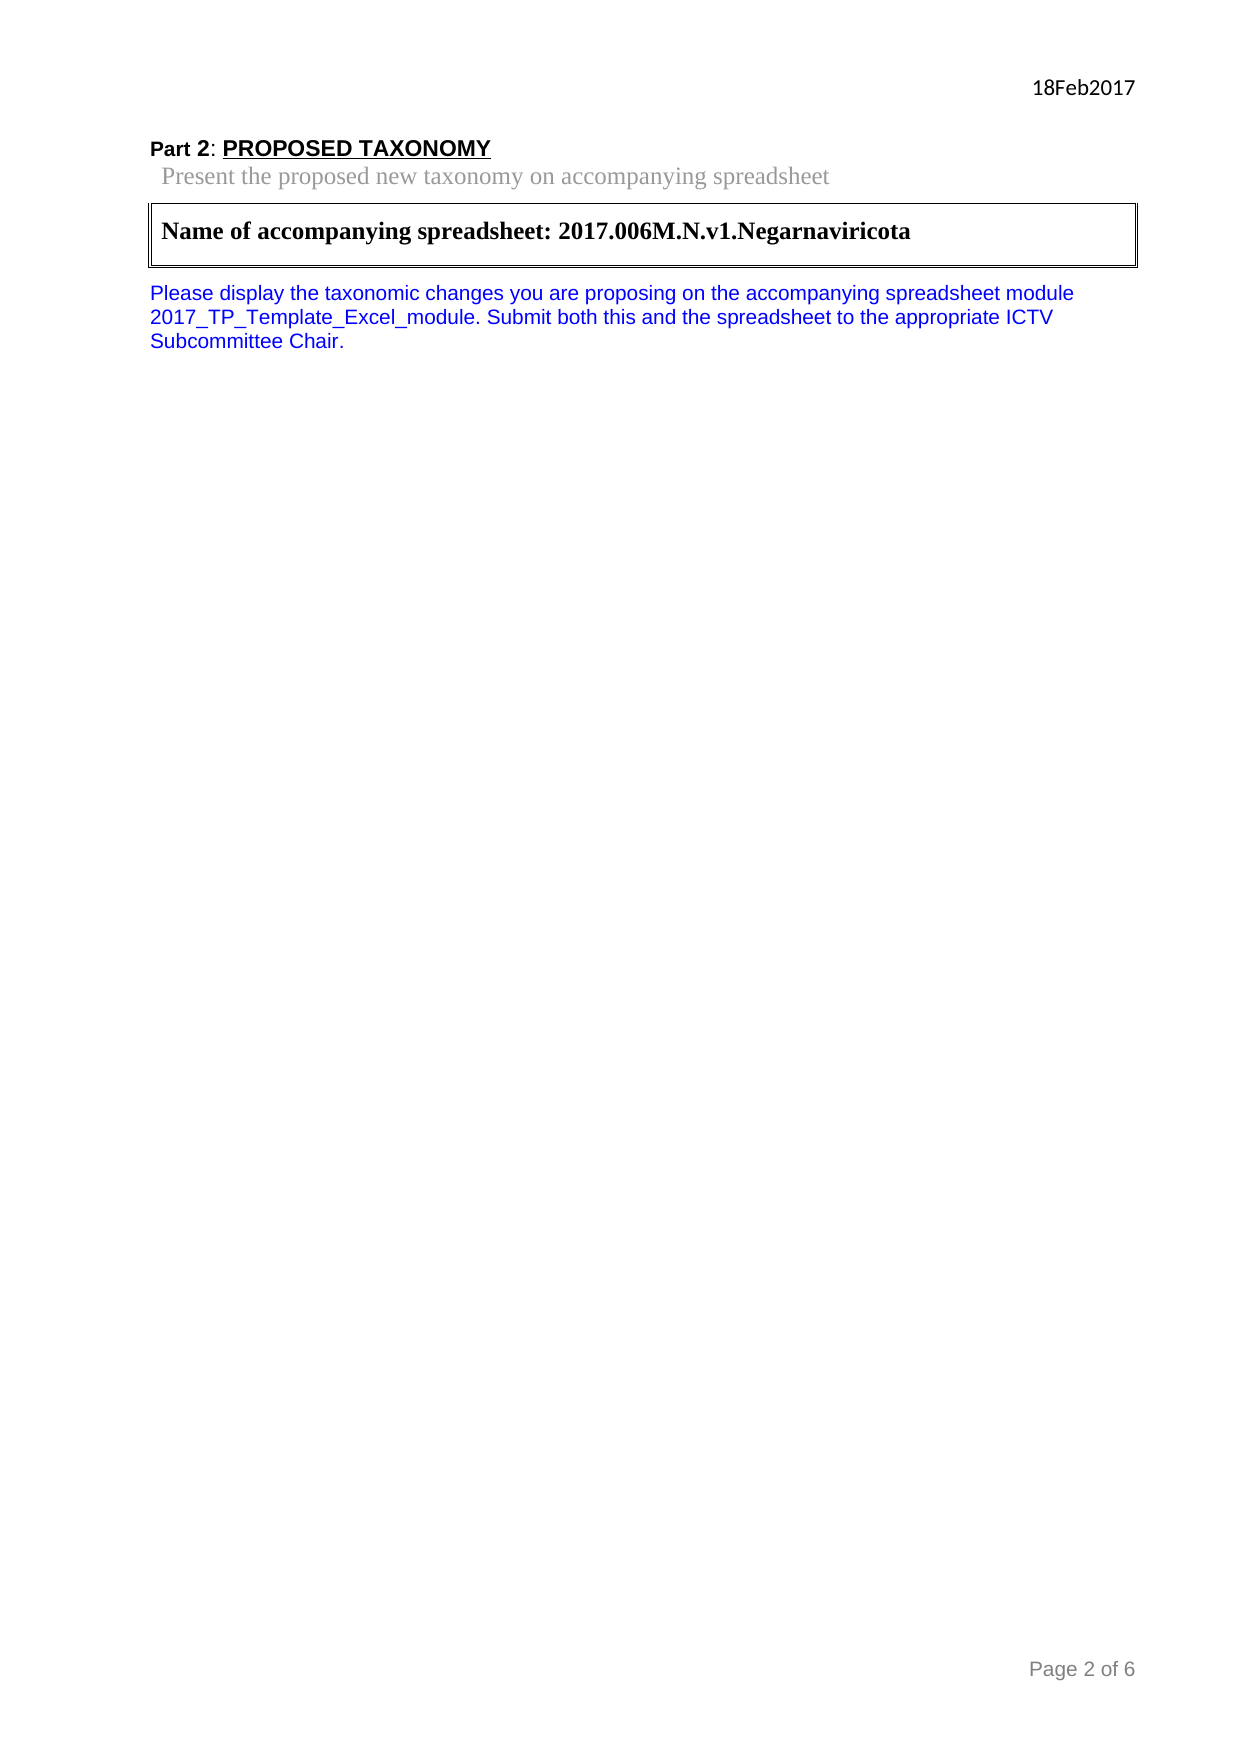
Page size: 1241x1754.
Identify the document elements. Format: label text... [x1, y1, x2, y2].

table_header Present the proposed new taxonomy on accompanying spreadsheet [150, 161, 1136, 203]
text Part 2: PROPOSED TAXONOMY [150, 135, 1135, 161]
text Please display the taxonomic changes you are proposing on the accompanying spreadsheet module 2017_TP_Template_Excel_module. Submit both this and the spreadsheet to the appropriate ICTV Subcommittee Chair. [150, 281, 1135, 352]
table_cell Name of accompanying spreadsheet: 2017.006M.N.v1.Negarnaviricota [152, 204, 1135, 265]
